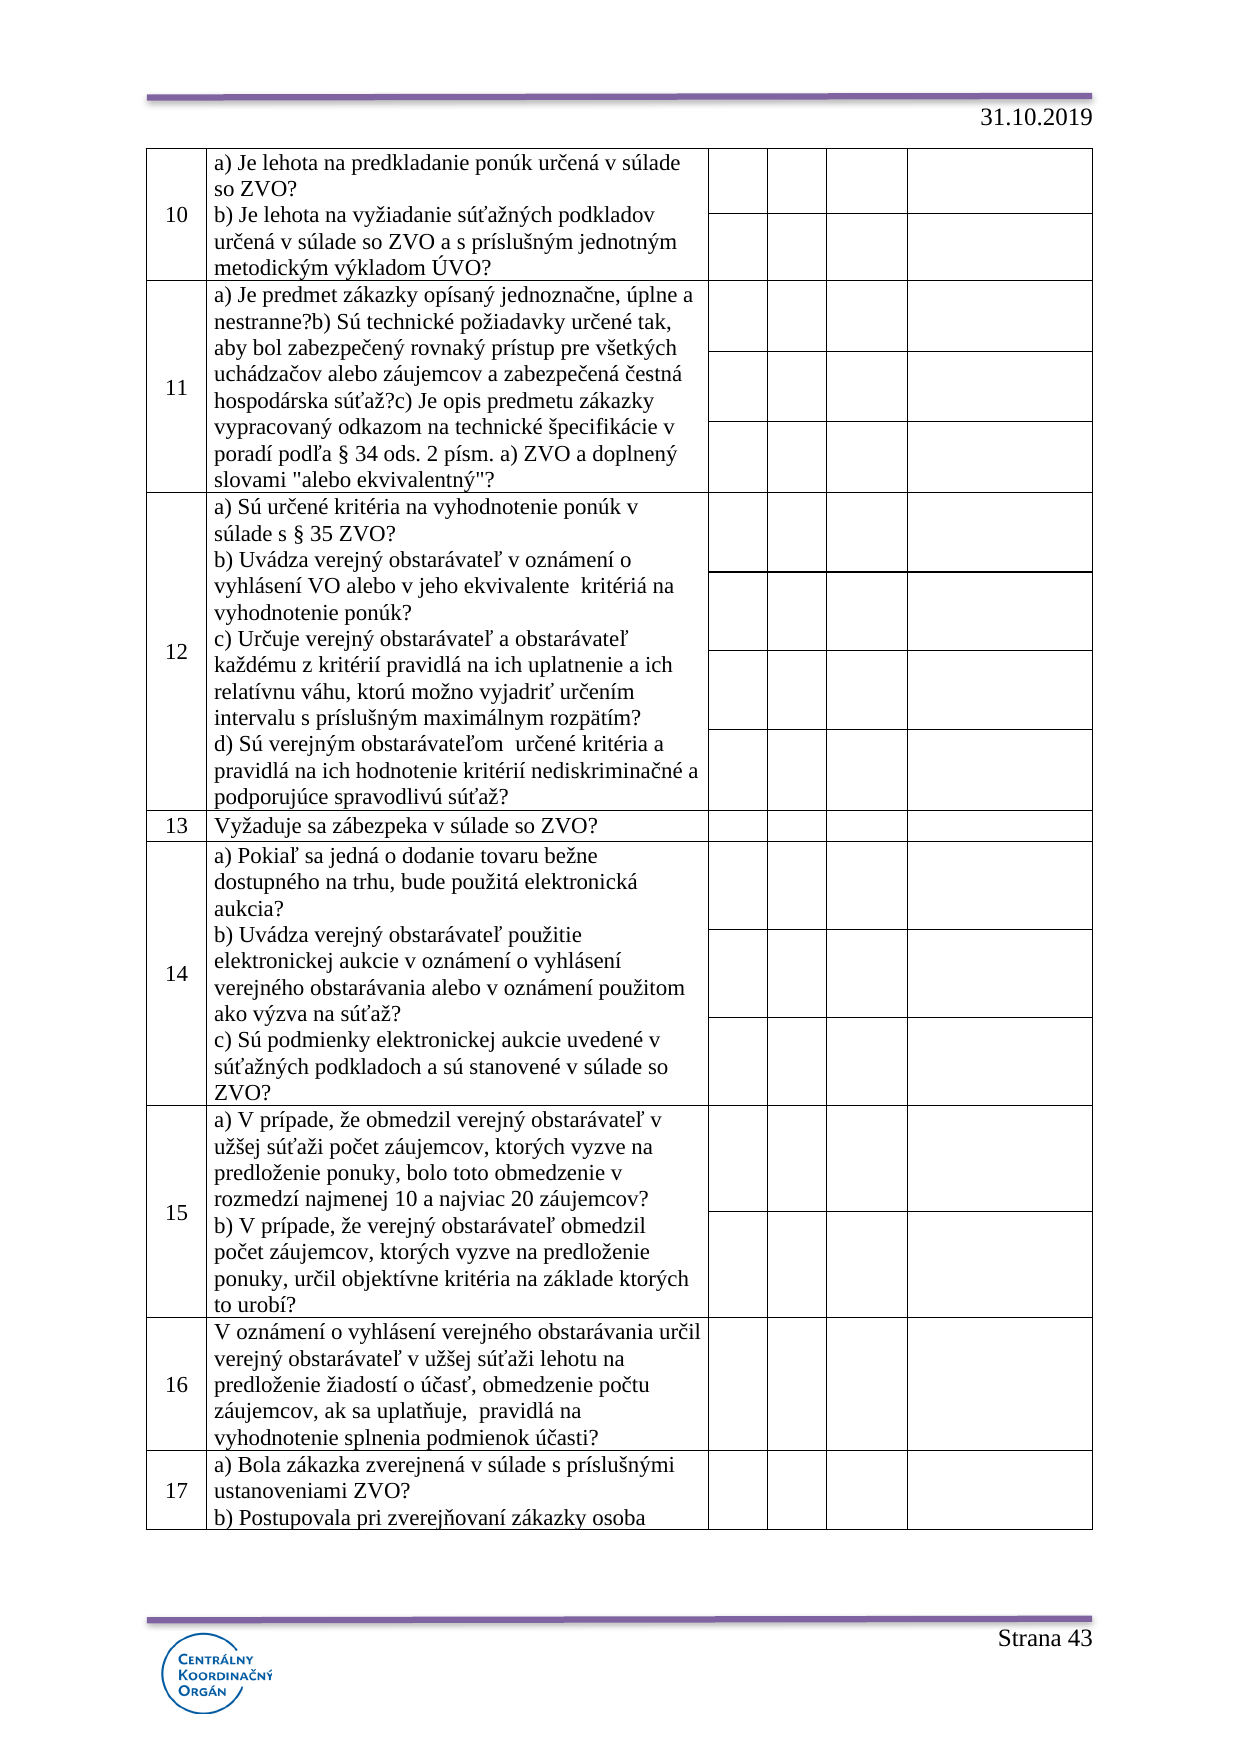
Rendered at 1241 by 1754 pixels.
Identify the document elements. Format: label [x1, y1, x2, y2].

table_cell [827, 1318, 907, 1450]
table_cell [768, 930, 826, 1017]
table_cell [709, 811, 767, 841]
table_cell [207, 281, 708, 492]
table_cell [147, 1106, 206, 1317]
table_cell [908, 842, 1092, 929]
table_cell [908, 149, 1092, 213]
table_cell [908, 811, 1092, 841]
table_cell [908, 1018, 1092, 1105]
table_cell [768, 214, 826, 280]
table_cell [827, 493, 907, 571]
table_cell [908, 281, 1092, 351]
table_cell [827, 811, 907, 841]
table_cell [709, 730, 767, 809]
picture [159, 1631, 272, 1713]
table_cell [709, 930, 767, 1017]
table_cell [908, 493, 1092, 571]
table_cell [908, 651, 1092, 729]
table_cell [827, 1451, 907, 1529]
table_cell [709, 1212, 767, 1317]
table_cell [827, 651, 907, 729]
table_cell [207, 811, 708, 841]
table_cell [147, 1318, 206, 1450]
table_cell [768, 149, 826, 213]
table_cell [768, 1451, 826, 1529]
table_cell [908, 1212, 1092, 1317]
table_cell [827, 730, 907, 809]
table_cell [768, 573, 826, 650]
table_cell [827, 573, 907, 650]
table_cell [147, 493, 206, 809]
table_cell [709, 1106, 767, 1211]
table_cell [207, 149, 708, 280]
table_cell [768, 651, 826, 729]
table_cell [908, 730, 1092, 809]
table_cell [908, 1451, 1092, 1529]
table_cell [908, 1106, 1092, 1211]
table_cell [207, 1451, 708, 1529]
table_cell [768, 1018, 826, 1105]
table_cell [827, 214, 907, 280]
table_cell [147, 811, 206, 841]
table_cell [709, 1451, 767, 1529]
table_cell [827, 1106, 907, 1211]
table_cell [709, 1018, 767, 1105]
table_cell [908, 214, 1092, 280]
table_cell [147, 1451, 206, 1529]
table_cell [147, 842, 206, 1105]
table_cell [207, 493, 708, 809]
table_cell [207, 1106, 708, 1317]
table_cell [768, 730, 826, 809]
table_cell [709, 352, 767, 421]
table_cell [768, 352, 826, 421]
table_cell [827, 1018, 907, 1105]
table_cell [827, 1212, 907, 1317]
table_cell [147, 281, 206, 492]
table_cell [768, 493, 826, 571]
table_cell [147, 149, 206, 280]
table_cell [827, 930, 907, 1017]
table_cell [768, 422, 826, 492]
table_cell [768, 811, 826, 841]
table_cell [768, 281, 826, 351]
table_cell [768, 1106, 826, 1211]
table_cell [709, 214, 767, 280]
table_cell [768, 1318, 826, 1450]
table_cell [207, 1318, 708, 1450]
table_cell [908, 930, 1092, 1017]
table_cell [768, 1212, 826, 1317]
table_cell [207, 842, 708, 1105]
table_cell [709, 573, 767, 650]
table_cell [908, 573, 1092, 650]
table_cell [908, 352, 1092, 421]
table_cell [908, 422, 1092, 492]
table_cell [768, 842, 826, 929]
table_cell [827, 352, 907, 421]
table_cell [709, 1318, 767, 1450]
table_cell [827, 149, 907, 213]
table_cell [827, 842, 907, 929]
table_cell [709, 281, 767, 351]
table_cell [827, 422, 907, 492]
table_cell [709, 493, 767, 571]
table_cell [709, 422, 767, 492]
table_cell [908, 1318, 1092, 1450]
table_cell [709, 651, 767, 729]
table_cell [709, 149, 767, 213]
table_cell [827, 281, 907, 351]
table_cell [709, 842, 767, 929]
